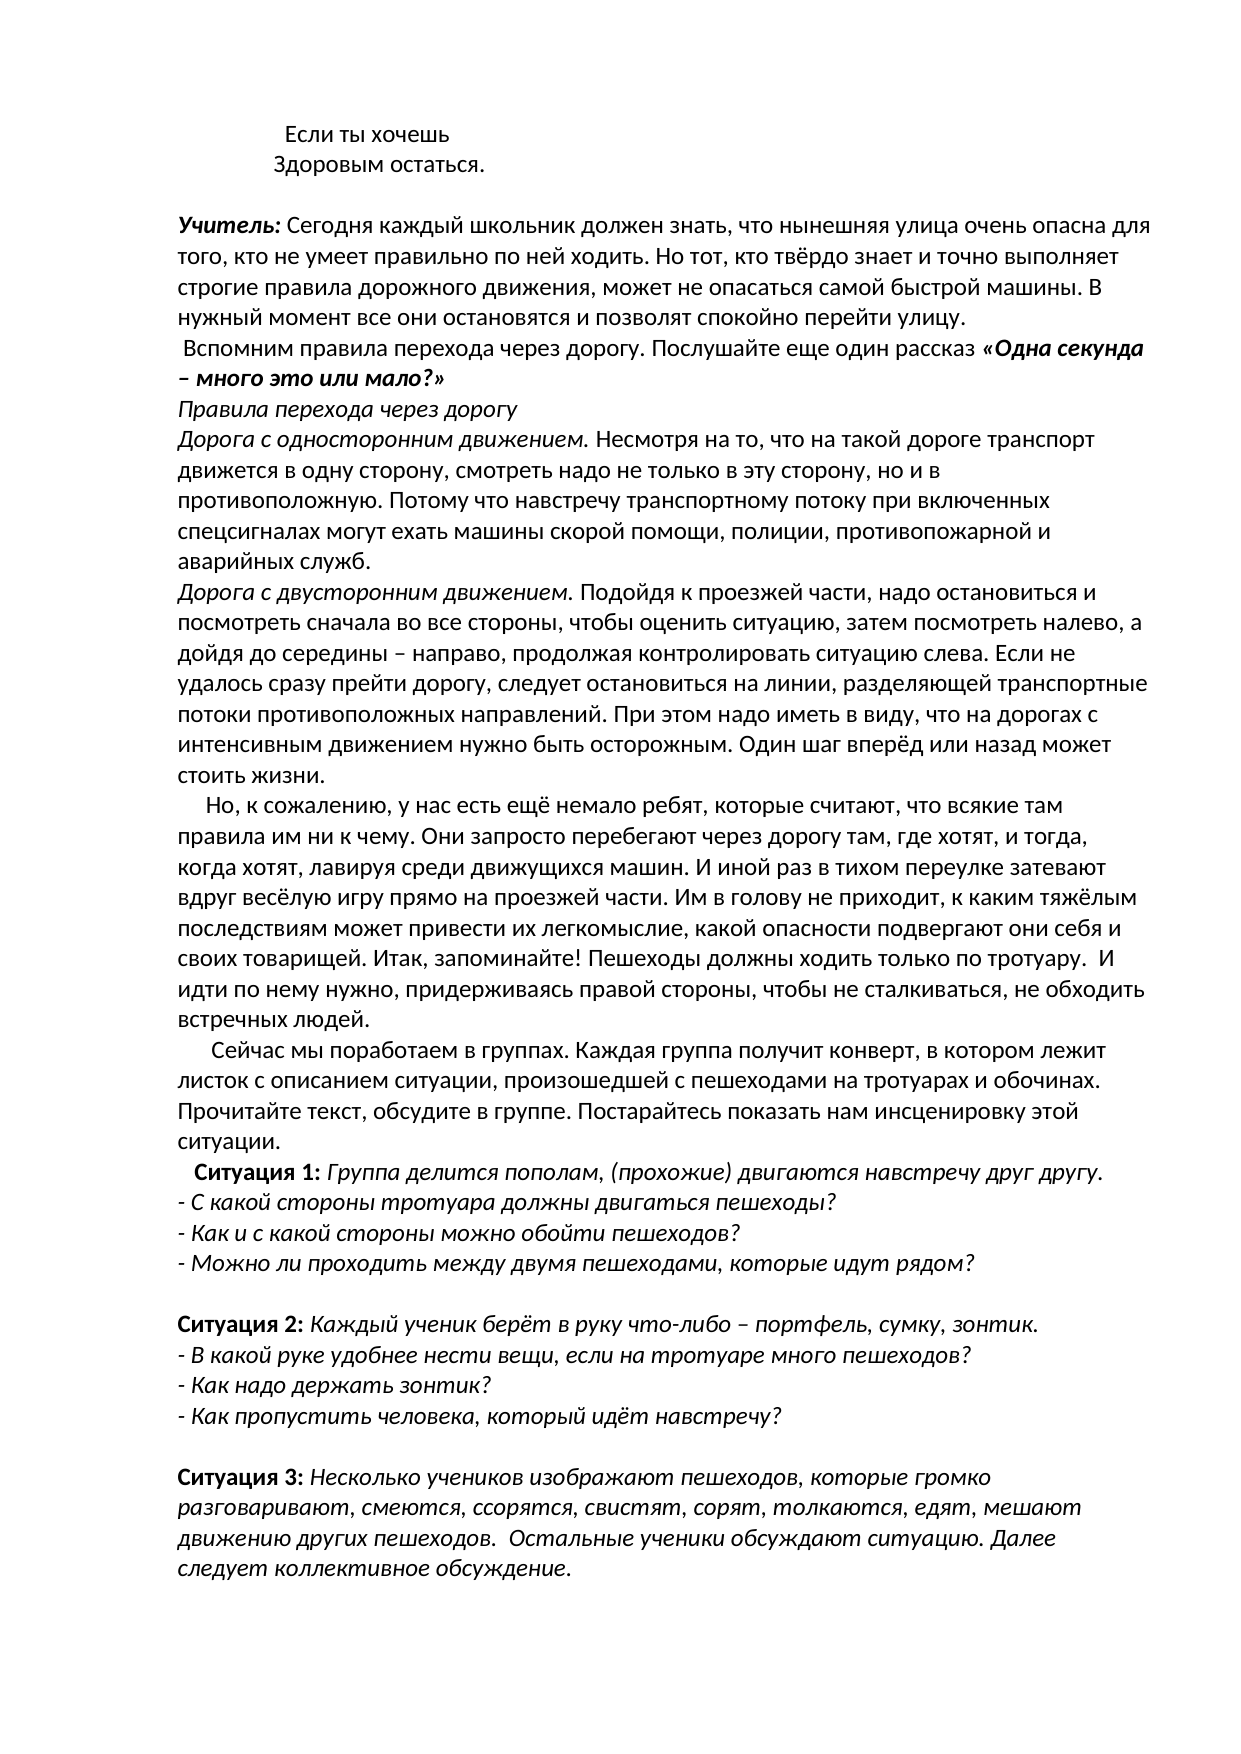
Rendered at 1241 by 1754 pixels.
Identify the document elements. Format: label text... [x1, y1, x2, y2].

text Ситуация 1: Группа делится пополам, (прохожие) двигаются навстречу друг другу. [177, 1156, 1152, 1186]
text Здоровым остаться. [177, 149, 1152, 179]
text Ситуация 3: Несколько учеников изображают пешеходов, которые громко разговаривают, смеются, ссорятся, свистят, сорят, толкаются, едят, мешают движению других пешеходов. Остальные ученики обсуждают ситуацию. Далее следует коллективное обсуждение. [177, 1461, 1152, 1583]
text Сейчас мы поработаем в группах. Каждая группа получит конверт, в котором лежит листок с описанием ситуации, произошедшей с пешеходами на тротуарах и обочинах. Прочитайте текст, обсудите в группе. Постарайтесь показать нам инсценировку этой ситуации. [177, 1034, 1152, 1156]
text Вспомним правила перехода через дорогу. Послушайте еще один рассказ «Одна секунда – много это или мало?» [177, 332, 1152, 393]
text Правила перехода через дорогу [177, 393, 1152, 423]
text - Можно ли проходить между двумя пешеходами, которые идут рядом? [177, 1247, 1152, 1278]
text - Как пропустить человека, который идёт навстречу? [177, 1400, 1152, 1431]
text Дорога с односторонним движением. Несмотря на то, что на такой дороге транспорт движется в одну сторону, смотреть надо не только в эту сторону, но и в противоположную. Потому что навстречу транспортному потоку при включенных спецсигналах могут ехать машины скорой помощи, полиции, противопожарной и аварийных служб. [177, 423, 1152, 576]
text Ситуация 2: Каждый ученик берёт в руку что-либо – портфель, сумку, зонтик. [177, 1308, 1152, 1339]
text - С какой стороны тротуара должны двигаться пешеходы? [177, 1186, 1152, 1217]
text - Как надо держать зонтик? [177, 1369, 1152, 1400]
text - В какой руке удобнее нести вещи, если на тротуаре много пешеходов? [177, 1339, 1152, 1369]
text Но, к сожалению, у нас есть ещё немало ребят, которые считают, что всякие там правила им ни к чему. Они запросто перебегают через дорогу там, где хотят, и тогда, когда хотят, лавируя среди движущихся машин. И иной раз в тихом переулке затевают вдруг весёлую игру прямо на проезжей части. Им в голову не приходит, к каким тяжёлым последствиям может привести их легкомыслие, какой опасности подвергают они себя и своих товарищей. Итак, запоминайте! Пешеходы должны ходить только по тротуару. И идти по нему нужно, придерживаясь правой стороны, чтобы не сталкиваться, не обходить встречных людей. [177, 789, 1152, 1034]
text Дорога с двусторонним движением. Подойдя к проезжей части, надо остановиться и посмотреть сначала во все стороны, чтобы оценить ситуацию, затем посмотреть налево, а дойдя до середины – направо, продолжая контролировать ситуацию слева. Если не удалось сразу прейти дорогу, следует остановиться на линии, разделяющей транспортные потоки противоположных направлений. При этом надо иметь в виду, что на дорогах с интенсивным движением нужно быть осторожным. Один шаг вперёд или назад может стоить жизни. [177, 576, 1152, 789]
text - Как и с какой стороны можно обойти пешеходов? [177, 1217, 1152, 1247]
text Если ты хочешь [177, 118, 1152, 149]
text Учитель: Сегодня каждый школьник должен знать, что нынешняя улица очень опасна для того, кто не умеет правильно по ней ходить. Но тот, кто твёрдо знает и точно выполняет строгие правила дорожного движения, может не опасаться самой быстрой машины. В нужный момент все они остановятся и позволят спокойно перейти улицу. [177, 210, 1152, 332]
